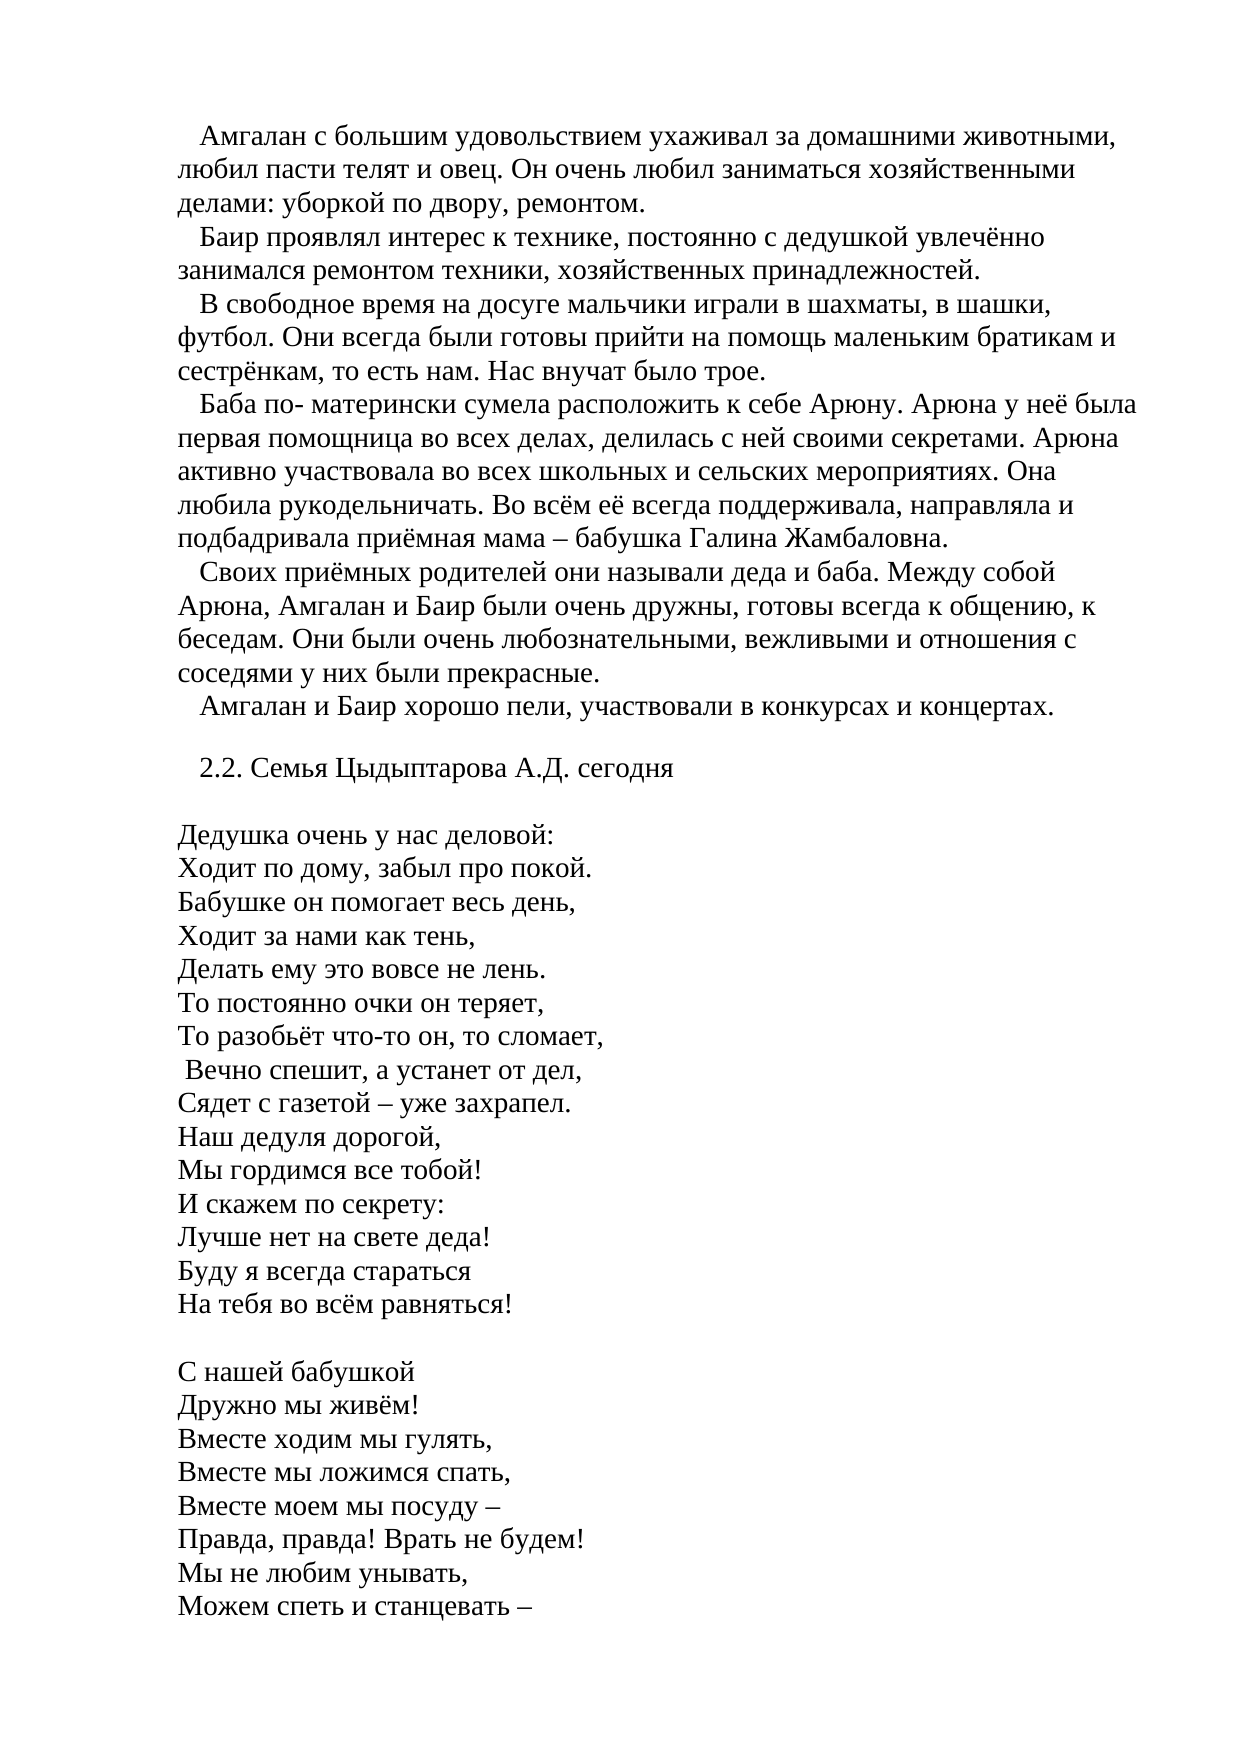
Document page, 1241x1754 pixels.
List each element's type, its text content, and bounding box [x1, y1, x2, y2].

text То постоянно очки он теряет, [177, 985, 1152, 1018]
text Лучше нет на свете деда! [177, 1219, 1152, 1253]
text На тебя во всём равняться! [177, 1287, 1152, 1320]
text Баба по- матерински сумела расположить к себе Арюну. Арюна у неё была первая помощница во всех делах, делилась с ней своими секретами. Арюна активно участвовала во всех школьных и сельских мероприятиях. Она любила рукодельничать. Во всём её всегда поддерживала, направляла и подбадривала приёмная мама – бабушка Галина Жамбаловна. [177, 386, 1152, 554]
text Делать ему это вовсе не лень. [177, 951, 1152, 985]
text Вместе ходим мы гулять, [177, 1421, 1152, 1454]
text Мы гордимся все тобой! [177, 1152, 1152, 1186]
text С нашей бабушкой [177, 1354, 1152, 1387]
text Дружно мы живём! [177, 1387, 1152, 1421]
text Ходит за нами как тень, [177, 918, 1152, 951]
text Буду я всегда стараться [177, 1253, 1152, 1287]
text Ходит по дому, забыл про покой. [177, 851, 1152, 884]
text Вечно спешит, а устанет от дел, [177, 1052, 1152, 1085]
text Мы не любим унывать, [177, 1555, 1152, 1588]
text Своих приёмных родителей они называли деда и баба. Между собой Арюна, Амгалан и Баир были очень дружны, готовы всегда к общению, к беседам. Они были очень любознательными, вежливыми и отношения с соседями у них были прекрасные. [177, 554, 1152, 688]
text Амгалан с большим удовольствием ухаживал за домашними животными, любил пасти телят и овец. Он очень любил заниматься хозяйственными делами: уборкой по двору, ремонтом. [177, 118, 1152, 219]
text 2.2. Семья Цыдыптарова А.Д. сегодня Дедушка очень у нас деловой: [177, 750, 1152, 851]
text Сядет с газетой – уже захрапел. [177, 1085, 1152, 1119]
text И скажем по секрету: [177, 1186, 1152, 1219]
text Бабушке он помогает весь день, [177, 884, 1152, 918]
text Амгалан и Баир хорошо пели, участвовали в конкурсах и концертах. [177, 688, 1152, 722]
text В свободное время на досуге мальчики играли в шахматы, в шашки, футбол. Они всегда были готовы прийти на помощь маленьким братикам и сестрёнкам, то есть нам. Нас внучат было трое. [177, 286, 1152, 386]
text Вместе мы ложимся спать, [177, 1454, 1152, 1488]
text Наш дедуля дорогой, [177, 1119, 1152, 1152]
text То разобьёт что-то он, то сломает, [177, 1018, 1152, 1052]
text Можем спеть и станцевать – [177, 1588, 1152, 1622]
text Баир проявлял интерес к технике, постоянно с дедушкой увлечённо занимался ремонтом техники, хозяйственных принадлежностей. [177, 219, 1152, 286]
text Вместе моем мы посуду – [177, 1488, 1152, 1521]
text Правда, правда! Врать не будем! [177, 1521, 1152, 1555]
